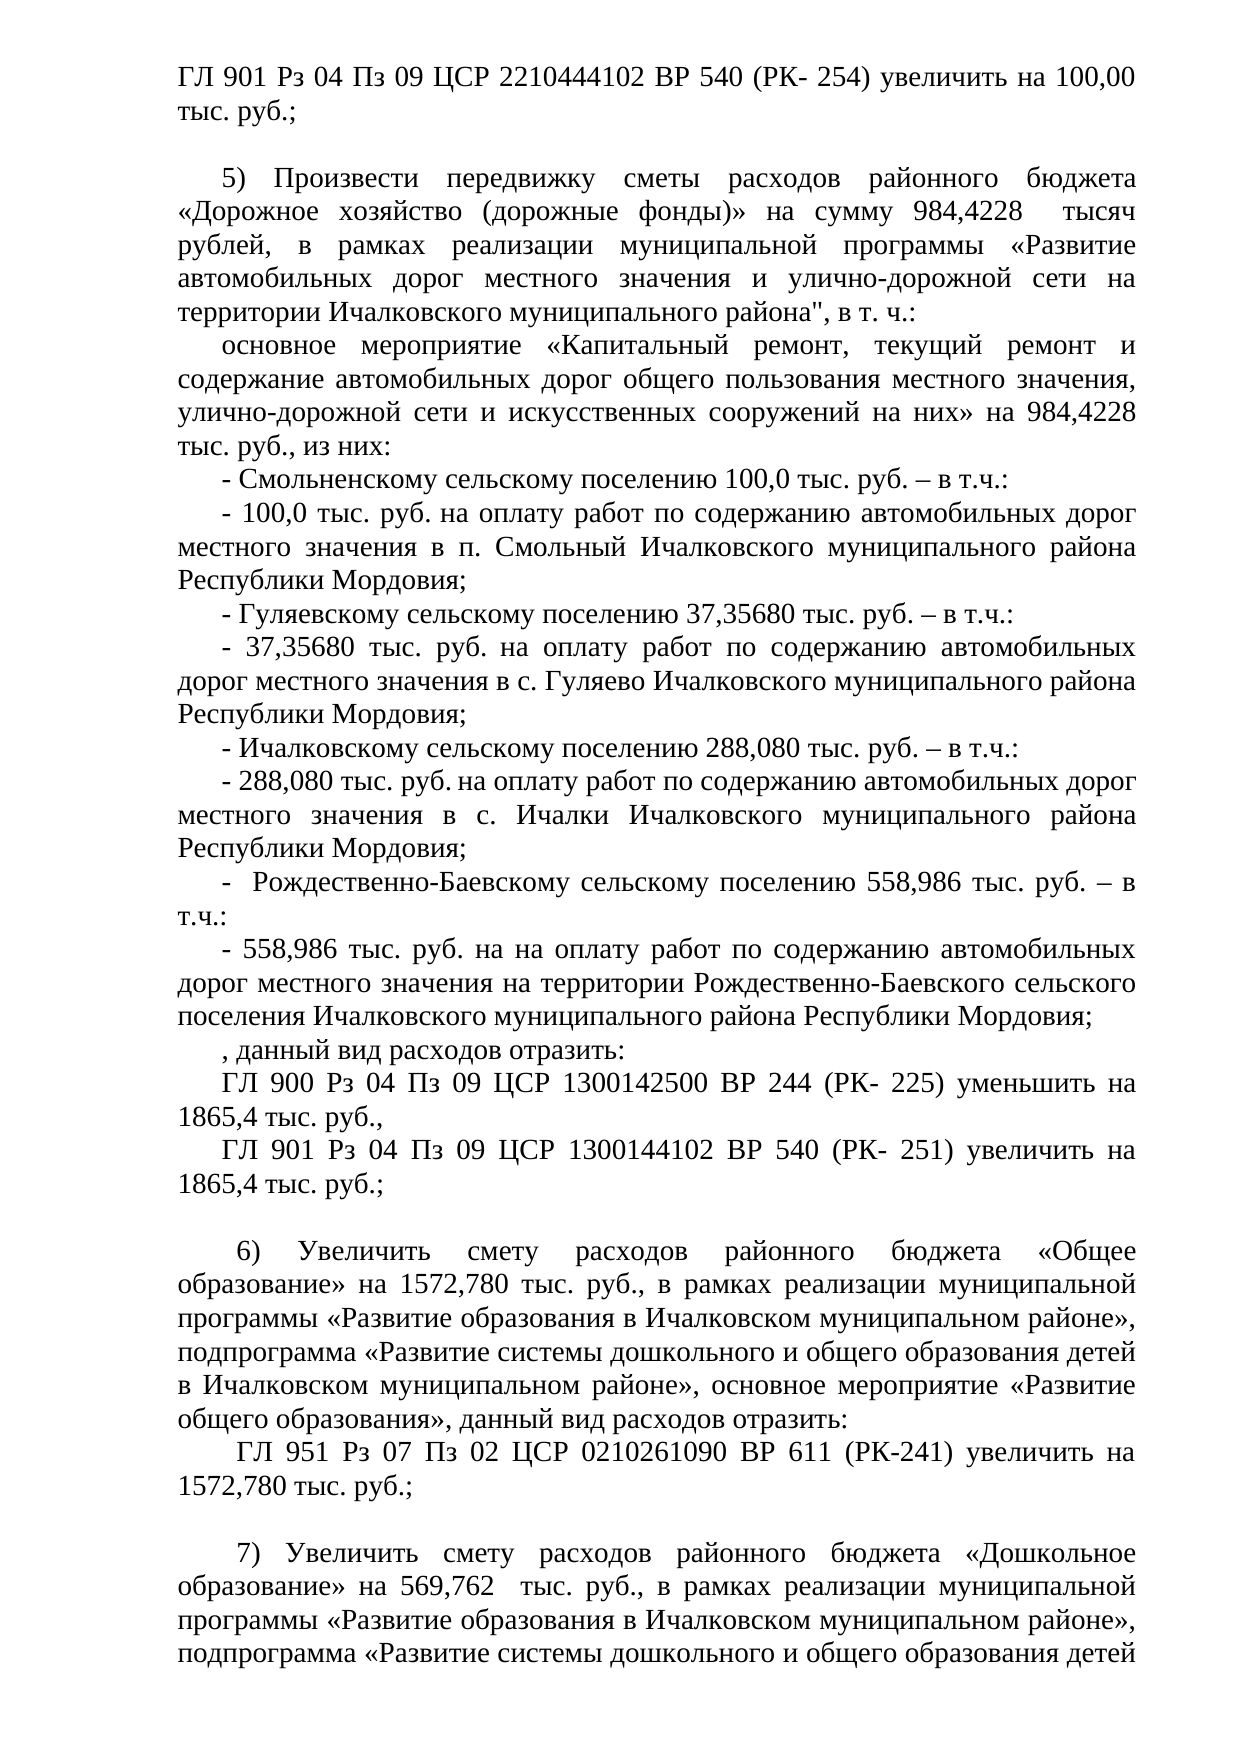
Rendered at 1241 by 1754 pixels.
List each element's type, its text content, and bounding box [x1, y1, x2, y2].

text - 558,986 тыс. руб. на на оплату работ по содержанию автомобильных дорог местного значения на территории Рождественно-Баевского сельского поселения Ичалковского муниципального района Республики Мордовия; [177, 931, 1137, 1032]
text - 288,080 тыс. руб. на оплату работ по содержанию автомобильных дорог местного значения в c. Ичалки Ичалковского муниципального района Республики Мордовия; [177, 763, 1137, 864]
text 5) Произвести передвижку сметы расходов районного бюджета «Дорожное хозяйство (дорожные фонды)» на сумму 984,4228 тысяч рублей, в рамках реализации муниципальной программы «Развитие автомобильных дорог местного значения и улично-дорожной сети на территории Ичалковского муниципального района", в т. ч.: [177, 160, 1137, 327]
text - Рождественно-Баевскому сельскому поселению 558,986 тыс. руб. – в т.ч.: [177, 864, 1137, 931]
text основное мероприятие «Капитальный ремонт, текущий ремонт и содержание автомобильных дорог общего пользования местного значения, улично-дорожной сети и искусственных сооружений на них» на 984,4228 тыс. руб., из них: [177, 327, 1137, 462]
text ГЛ 951 Рз 07 Пз 02 ЦСР 0210261090 ВР 611 (РК-241) увеличить на 1572,780 тыс. руб.; [177, 1434, 1137, 1501]
text , данный вид расходов отразить: [177, 1032, 1137, 1065]
text 6) Увеличить смету расходов районного бюджета «Общее образование» на 1572,780 тыс. руб., в рамках реализации муниципальной программы «Развитие образования в Ичалковском муниципальном районе», подпрограмма «Развитие системы дошкольного и общего образования детей в Ичалковском муниципальном районе», основное мероприятие «Развитие общего образования», данный вид расходов отразить: [177, 1233, 1137, 1434]
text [177, 1535, 1137, 1669]
text ГЛ 901 Рз 04 Пз 09 ЦСР 1300144102 ВР 540 (РК- 251) увеличить на 1865,4 тыс. руб.; [177, 1132, 1137, 1199]
text ГЛ 900 Рз 04 Пз 09 ЦСР 1300142500 ВР 244 (РК- 225) уменьшить на 1865,4 тыс. руб., [177, 1065, 1137, 1132]
text - Гуляевскому сельскому поселению 37,35680 тыс. руб. – в т.ч.: [177, 596, 1137, 629]
text ГЛ 901 Рз 04 Пз 09 ЦСР 2210444102 ВР 540 (РК- 254) увеличить на 100,00 тыс. руб.; [177, 59, 1137, 126]
text - 37,35680 тыс. руб. на оплату работ по содержанию автомобильных дорог местного значения в с. Гуляево Ичалковского муниципального района Республики Мордовия; [177, 629, 1137, 730]
text - Ичалковскому сельскому поселению 288,080 тыс. руб. – в т.ч.: [177, 730, 1137, 763]
text - 100,0 тыс. руб. на оплату работ по содержанию автомобильных дорог местного значения в п. Смольный Ичалковского муниципального района Республики Мордовия; [177, 495, 1137, 596]
text - Смольненскому сельскому поселению 100,0 тыс. руб. – в т.ч.: [177, 462, 1137, 495]
